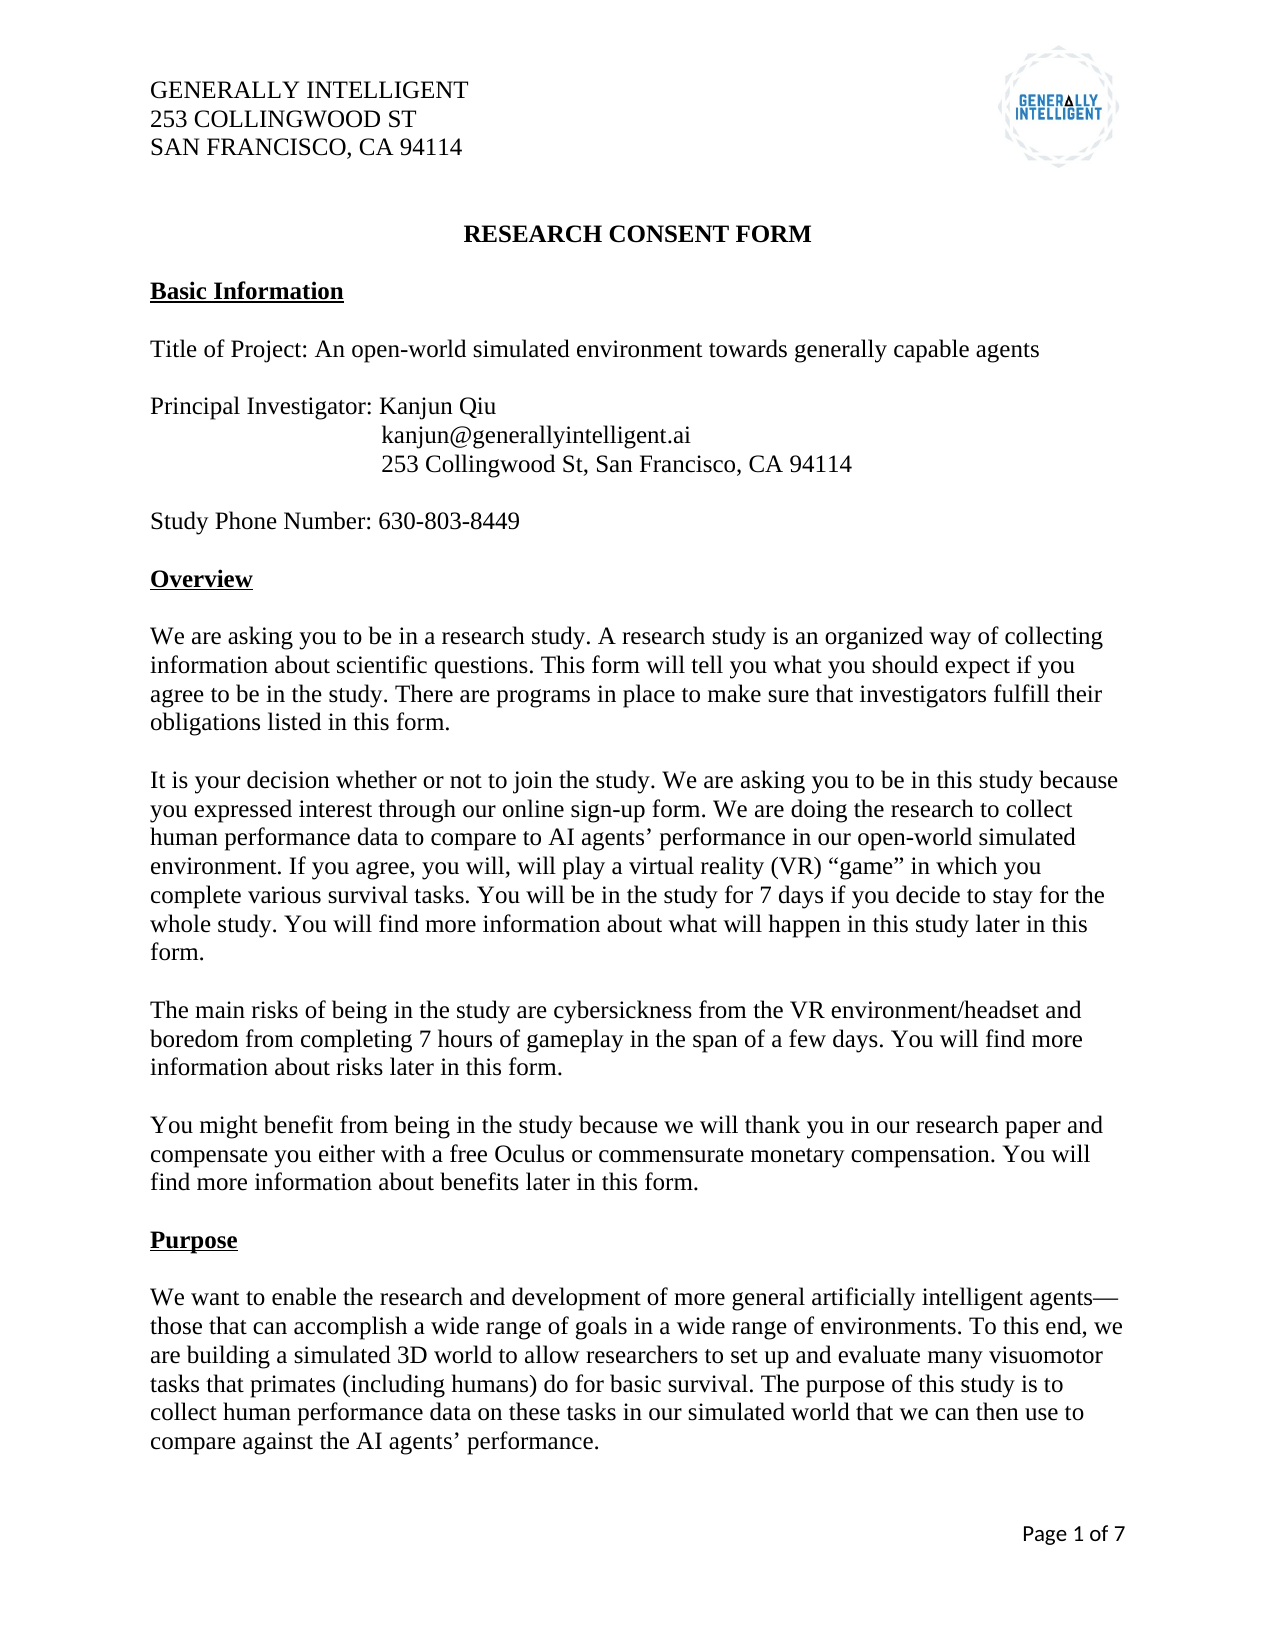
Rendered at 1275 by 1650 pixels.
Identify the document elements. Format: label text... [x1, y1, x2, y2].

text You might benefit from being in the study because we will thank you in our research paper and compensate you either with a free Oculus or commensurate monetary compensation. You will find more information about benefits later in this form. [150, 1110, 1125, 1196]
text We are asking you to be in a research study. A research study is an organized way of collecting information about scientific questions. This form will tell you what you should expect if you agree to be in the study. There are programs in place to make sure that investigators fulfill their obligations listed in this form. [150, 621, 1125, 736]
text Study Phone Number: 630-803-8449 [150, 506, 1125, 535]
text It is your decision whether or not to join the study. We are asking you to be in this study because you expressed interest through our online sign-up form. We are doing the research to collect human performance data to compare to AI agents’ performance in our open-world simulated environment. If you agree, you will, will play a virtual reality (VR) “game” in which you complete various survival tasks. You will be in the study for 7 days if you decide to stay for the whole study. You will find more information about what will happen in this study later in this form. [150, 765, 1125, 966]
text Title of Project: An open-world simulated environment towards generally capable agents [150, 334, 1125, 362]
text We want to enable the research and development of more general artificially intelligent agents—those that can accomplish a wide range of goals in a wide range of environments. To this end, we are building a simulated 3D world to allow researchers to set up and evaluate many visuomotor tasks that primates (including humans) do for basic survival. The purpose of this study is to collect human performance data on these tasks in our simulated world that we can then use to compare against the AI agents’ performance. [150, 1282, 1125, 1455]
text kanjun@generallyintelligent.ai [150, 420, 1125, 449]
text Principal Investigator: Kanjun Qiu [150, 391, 1125, 420]
text The main risks of being in the study are cybersickness from the VR environment/headset and boredom from completing 7 hours of gameplay in the span of a few days. You will find more information about risks later in this form. [150, 995, 1125, 1081]
text Purpose [150, 1225, 1125, 1254]
text 253 Collingwood St, San Francisco, CA 94114 [150, 449, 1125, 477]
text Overview [150, 564, 1125, 592]
text RESEARCH CONSENT FORM [150, 219, 1125, 247]
text Basic Information [150, 276, 1125, 305]
picture [997, 45, 1120, 168]
